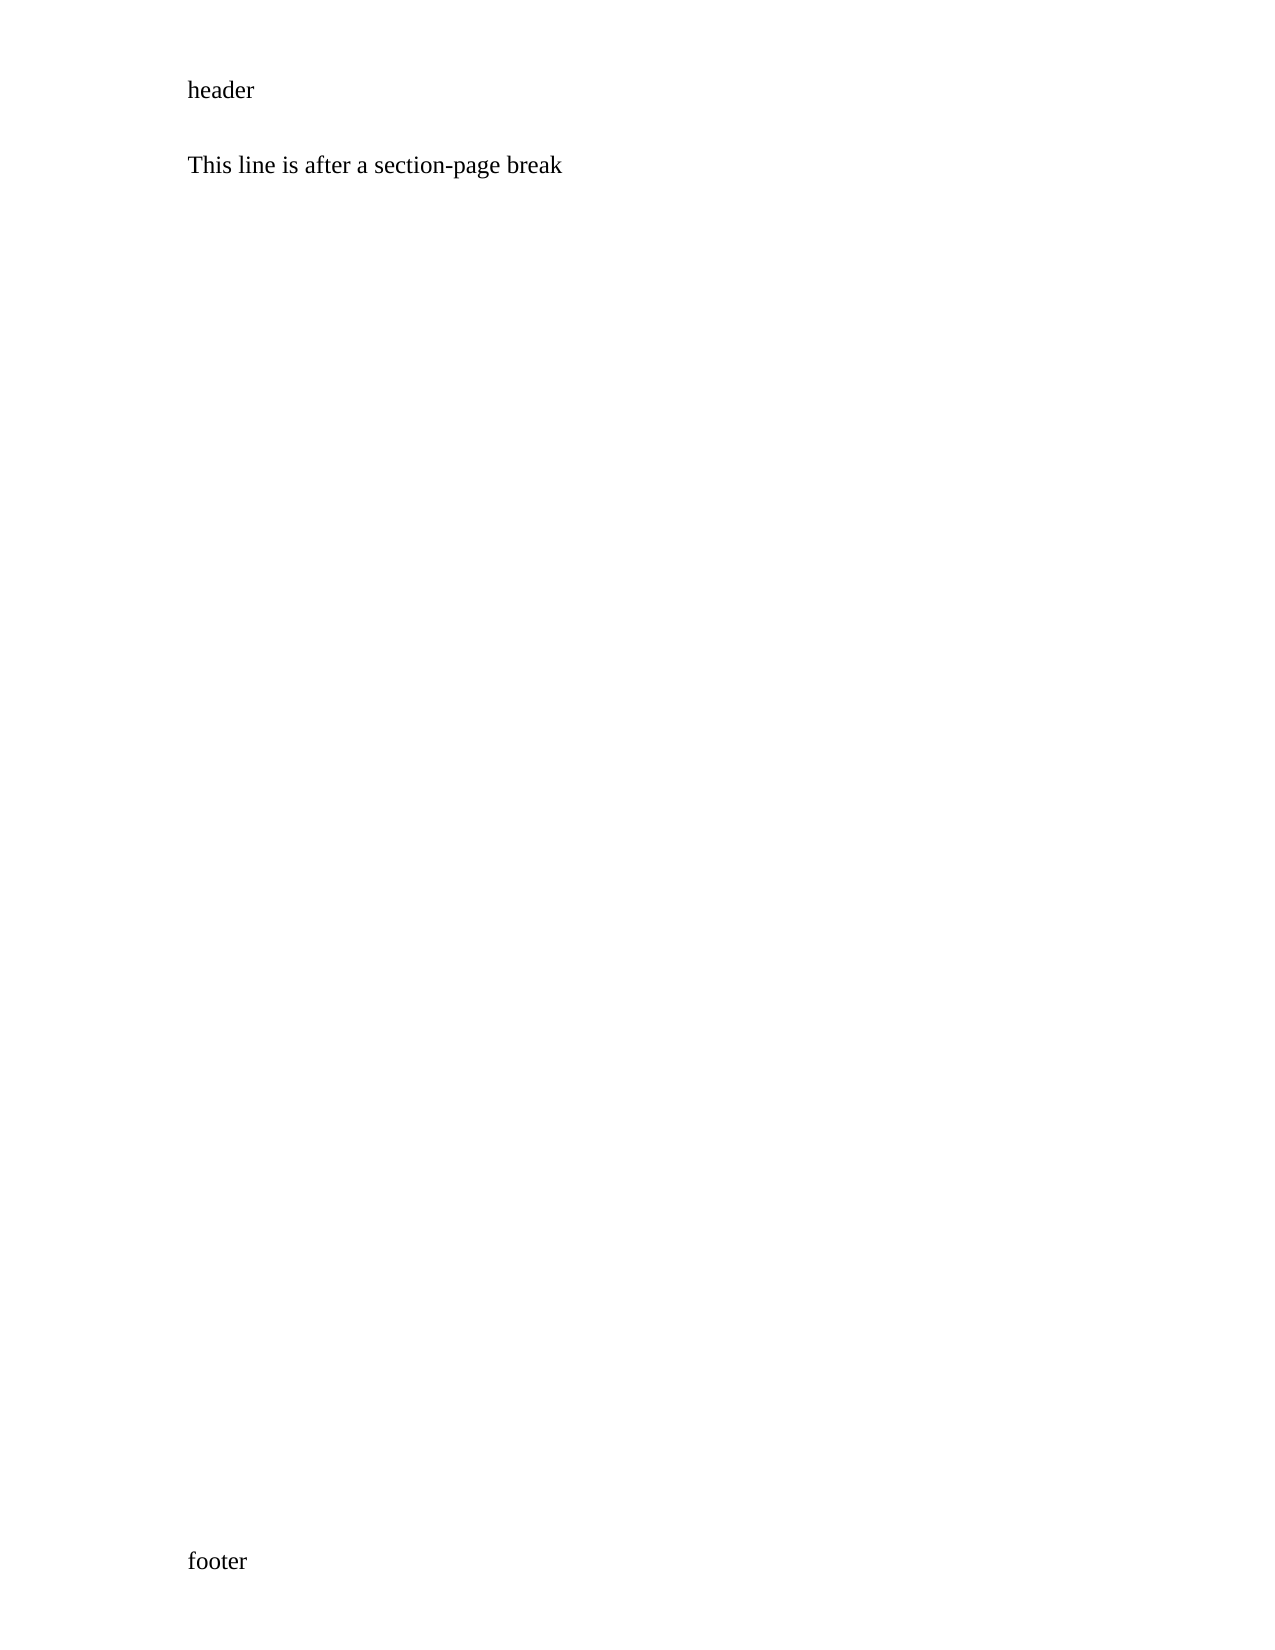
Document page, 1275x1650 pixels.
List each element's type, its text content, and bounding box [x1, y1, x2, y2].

text This line is after a section-page break [187, 150, 1087, 179]
